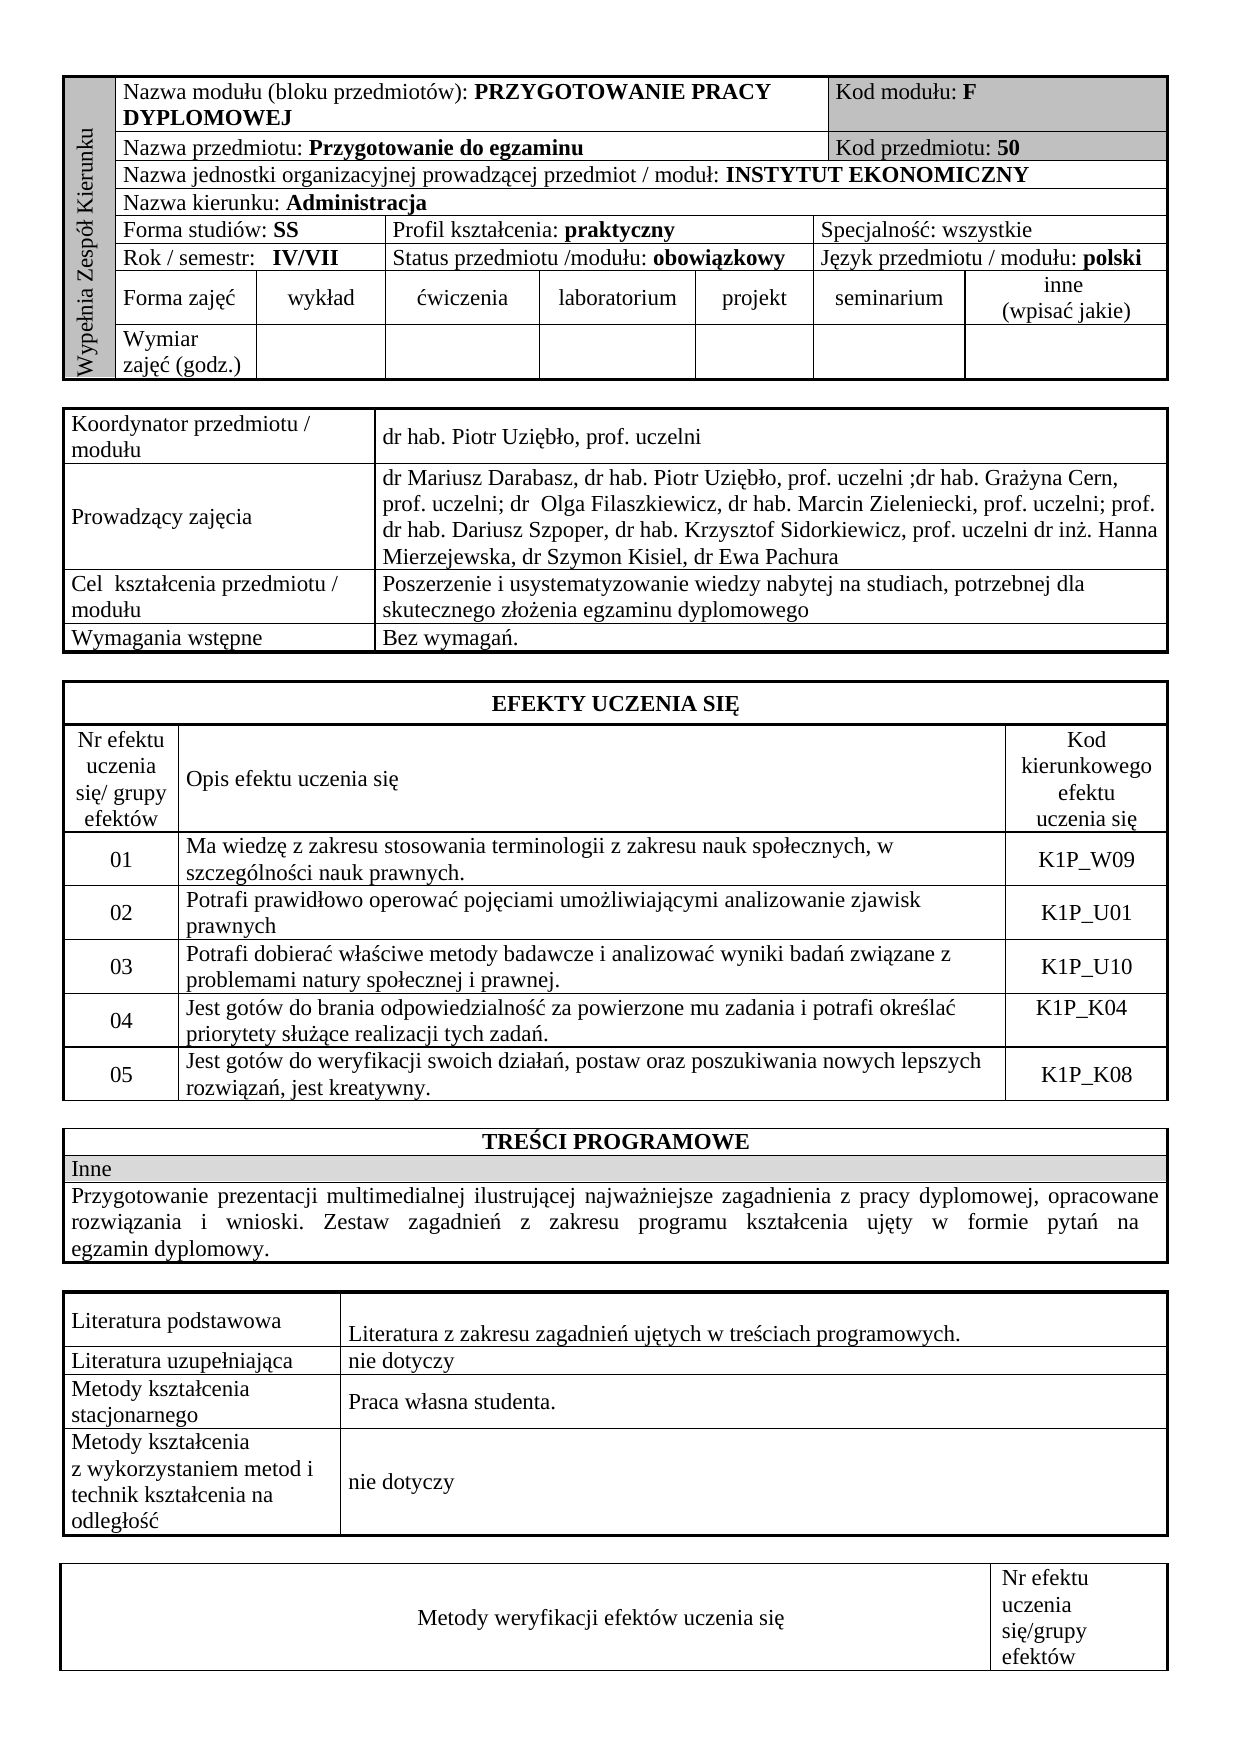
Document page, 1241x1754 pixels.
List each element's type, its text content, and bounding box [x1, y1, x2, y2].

table_cell Literatura uzupełniająca [65, 1347, 340, 1374]
table_cell Kod przedmiotu: 50 [829, 132, 1166, 160]
table_cell Forma studiów: SS [116, 216, 385, 242]
table_header EFEKTY UCZENIA SIĘ [65, 683, 1166, 723]
table_header Nazwa modułu (bloku przedmiotów): PRZYGOTOWANIE PRACY DYPLOMOWEJ [116, 78, 828, 131]
table_cell Wymiar zajęć (godz.) [116, 325, 256, 377]
table_header TREŚCI PROGRAMOWE [65, 1129, 1166, 1154]
table_cell wykład [257, 271, 385, 324]
table_cell [696, 325, 813, 377]
table_cell seminarium [814, 271, 964, 324]
table_cell Jest gotów do weryfikacji swoich działań, postaw oraz poszukiwania nowych lepszych rozwiązań, jest kreatywny. [179, 1048, 1005, 1100]
table_cell Forma zajęć [116, 271, 256, 324]
table_cell nie dotyczy [341, 1429, 1166, 1534]
table_cell Cel kształcenia przedmiotu / modułu [65, 570, 374, 623]
table_cell laboratorium [540, 271, 695, 324]
table_header Koordynator przedmiotu / modułu [65, 410, 374, 463]
table_cell Nazwa jednostki organizacyjnej prowadzącej przedmiot / moduł: INSTYTUT EKONOMICZNY [116, 161, 1166, 188]
table_header Metody weryfikacji efektów uczenia się [62, 1564, 990, 1670]
table_cell 01 [65, 833, 178, 885]
table_cell K1P_U10 [1006, 940, 1166, 993]
table_cell nie dotyczy [341, 1347, 1166, 1374]
table_cell K1P_K08 [1006, 1048, 1166, 1100]
table_cell Przygotowanie prezentacji multimedialnej ilustrującej najważniejsze zagadnienia z pracy dyplomowej, opracowane rozwiązania i wnioski. Zestaw zagadnień z zakresu programu kształcenia ujęty w formie pytań na egzamin dyplomowy. [65, 1183, 1166, 1261]
table_cell K1P_K04 [1006, 994, 1166, 1046]
table_cell Nazwa przedmiotu: Przygotowanie do egzaminu [116, 132, 828, 160]
table_cell 02 [65, 886, 178, 939]
table_cell 03 [65, 940, 178, 993]
table_cell [386, 325, 539, 377]
table_cell 04 [65, 994, 178, 1046]
table_cell 05 [65, 1048, 178, 1100]
table_cell Nr efektu uczenia się/ grupy efektów [65, 726, 178, 831]
table_cell Bez wymagań. [376, 624, 1166, 650]
table_cell ćwiczenia [386, 271, 539, 324]
table_cell Praca własna studenta. [341, 1375, 1166, 1427]
table_header Literatura z zakresu zagadnień ujętych w treściach programowych. [341, 1294, 1166, 1346]
table_cell [966, 325, 1166, 377]
table_header Kod modułu: F [829, 78, 1166, 131]
table_cell Status przedmiotu /modułu: obowiązkowy [386, 244, 813, 270]
table_cell Metody kształcenia stacjonarnego [65, 1375, 340, 1427]
table_header Nr efektu uczenia się/grupy efektów [991, 1564, 1166, 1670]
table_cell K1P_W09 [1006, 833, 1166, 885]
table_header Literatura podstawowa [65, 1294, 340, 1346]
table_cell Ma wiedzę z zakresu stosowania terminologii z zakresu nauk społecznych, w szczególności nauk prawnych. [179, 833, 1005, 885]
table_cell Wymagania wstępne [65, 624, 374, 650]
table_cell Opis efektu uczenia się [179, 726, 1005, 831]
table_cell projekt [696, 271, 813, 324]
table_cell Potrafi dobierać właściwe metody badawcze i analizować wyniki badań związane z problemami natury społecznej i prawnej. [179, 940, 1005, 993]
table_cell Specjalność: wszystkie [814, 216, 1166, 242]
table_cell Metody kształcenia z wykorzystaniem metod i technik kształcenia na odległość [65, 1429, 340, 1534]
table_header dr hab. Piotr Uziębło, prof. uczelni [376, 410, 1166, 463]
table_cell [257, 325, 385, 377]
table_cell dr Mariusz Darabasz, dr hab. Piotr Uziębło, prof. uczelni ;dr hab. Grażyna Cern, prof. uczelni; dr Olga Filaszkiewicz, dr hab. Marcin Zieleniecki, prof. uczelni; prof. dr hab. Dariusz Szpoper, dr hab. Krzysztof Sidorkiewicz, prof. uczelni dr inż. Hanna Mierzejewska, dr Szymon Kisiel, dr Ewa Pachura [376, 464, 1166, 569]
table_cell Prowadzący zajęcia [65, 464, 374, 569]
table_cell K1P_U01 [1006, 886, 1166, 939]
table_cell [540, 325, 695, 377]
table_cell Poszerzenie i usystematyzowanie wiedzy nabytej na studiach, potrzebnej dla skutecznego złożenia egzaminu dyplomowego [376, 570, 1166, 623]
table_cell Rok / semestr: IV/VII [116, 244, 385, 270]
table_cell Potrafi prawidłowo operować pojęciami umożliwiającymi analizowanie zjawisk prawnych [179, 886, 1005, 939]
table_header Wypełnia Zespół Kierunku [65, 78, 115, 377]
table_cell Kod kierunkowego efektu uczenia się [1006, 726, 1166, 831]
table_cell Nazwa kierunku: Administracja [116, 189, 1166, 215]
table_cell Inne [65, 1156, 1166, 1181]
table_cell [814, 325, 964, 377]
table_cell Język przedmiotu / modułu: polski [814, 244, 1166, 270]
table_cell Jest gotów do brania odpowiedzialność za powierzone mu zadania i potrafi określać priorytety służące realizacji tych zadań. [179, 994, 1005, 1046]
table_cell inne (wpisać jakie) [966, 271, 1166, 324]
table_cell Profil kształcenia: praktyczny [386, 216, 813, 242]
